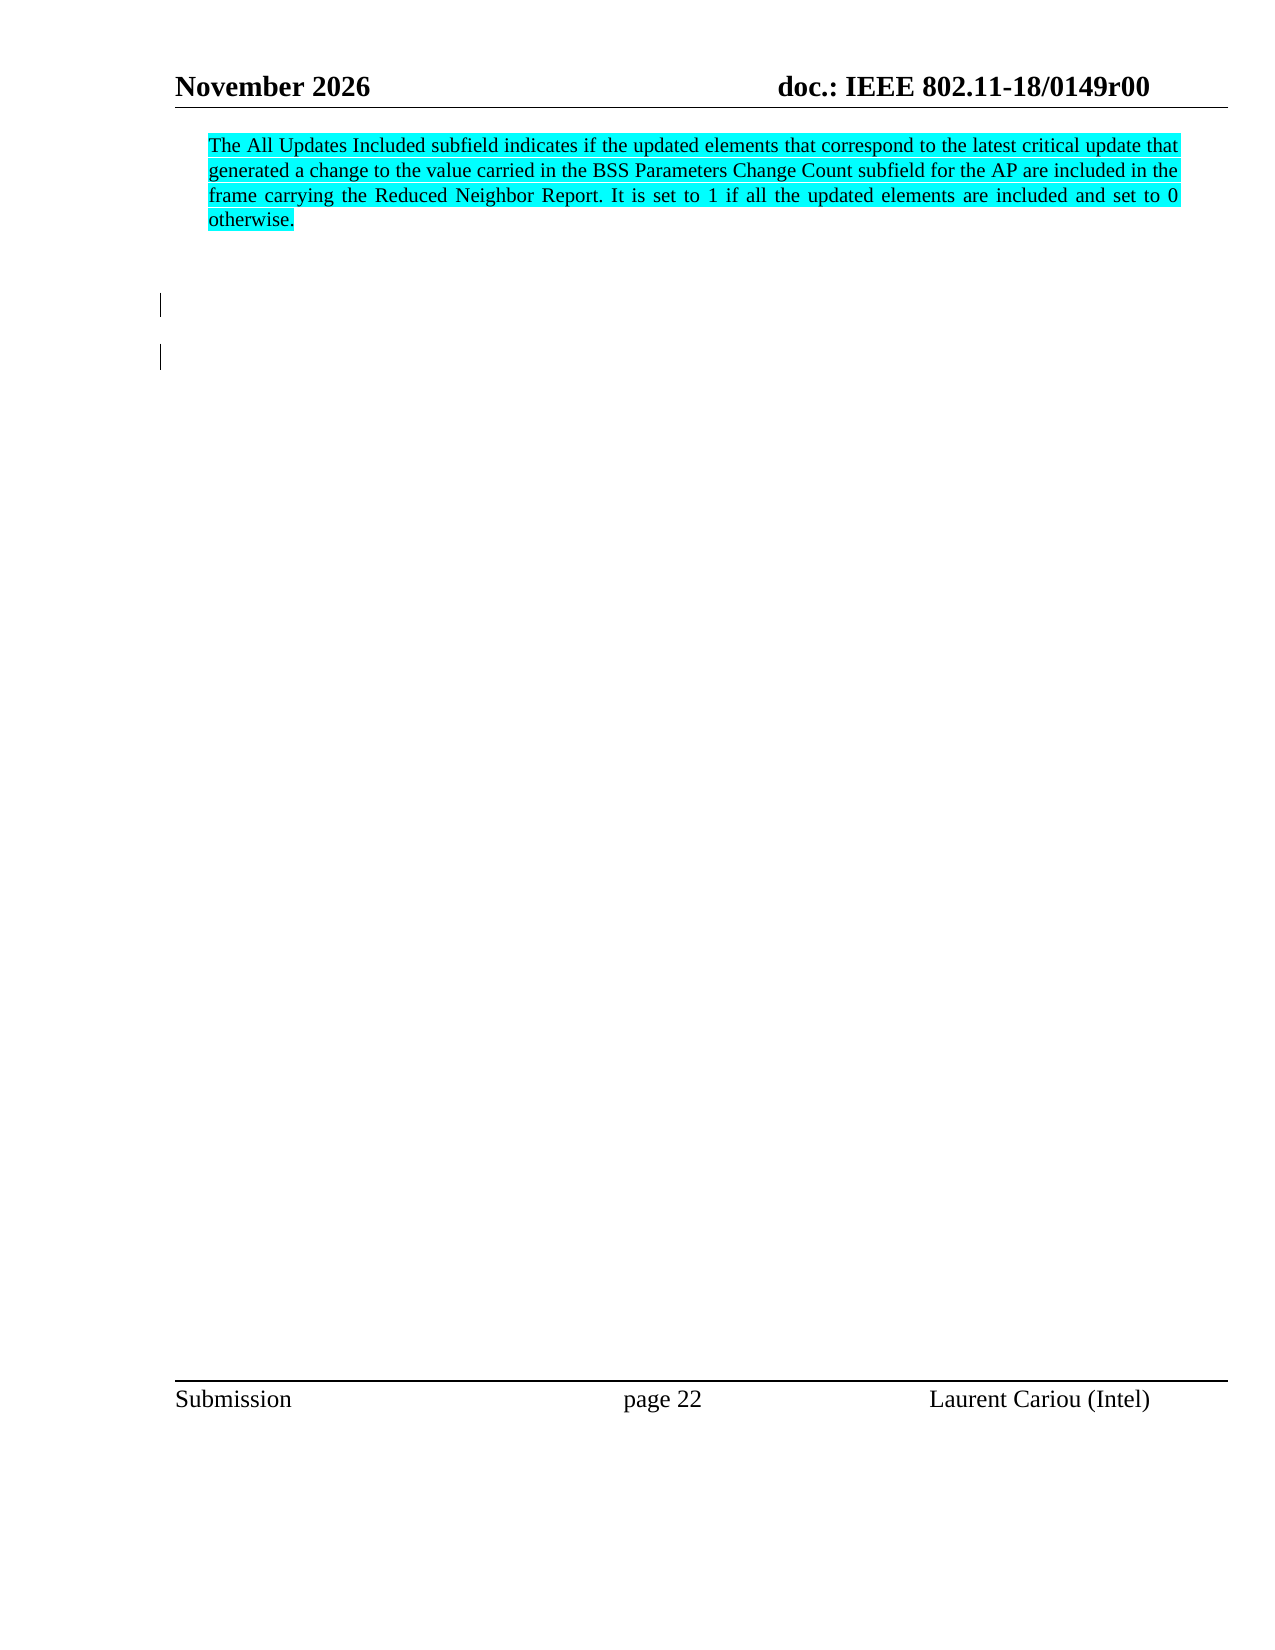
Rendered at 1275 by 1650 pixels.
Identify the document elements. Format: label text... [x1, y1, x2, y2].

text The All Updates Included subfield indicates if the updated elements that correspond to the latest critical update that generated a change to the value carried in the BSS Parameters Change Count subfield for the AP are included in the frame carrying the Reduced Neighbor Report. It is set to 1 if all the updated elements are included and set to 0 otherwise. [208, 207, 1181, 231]
